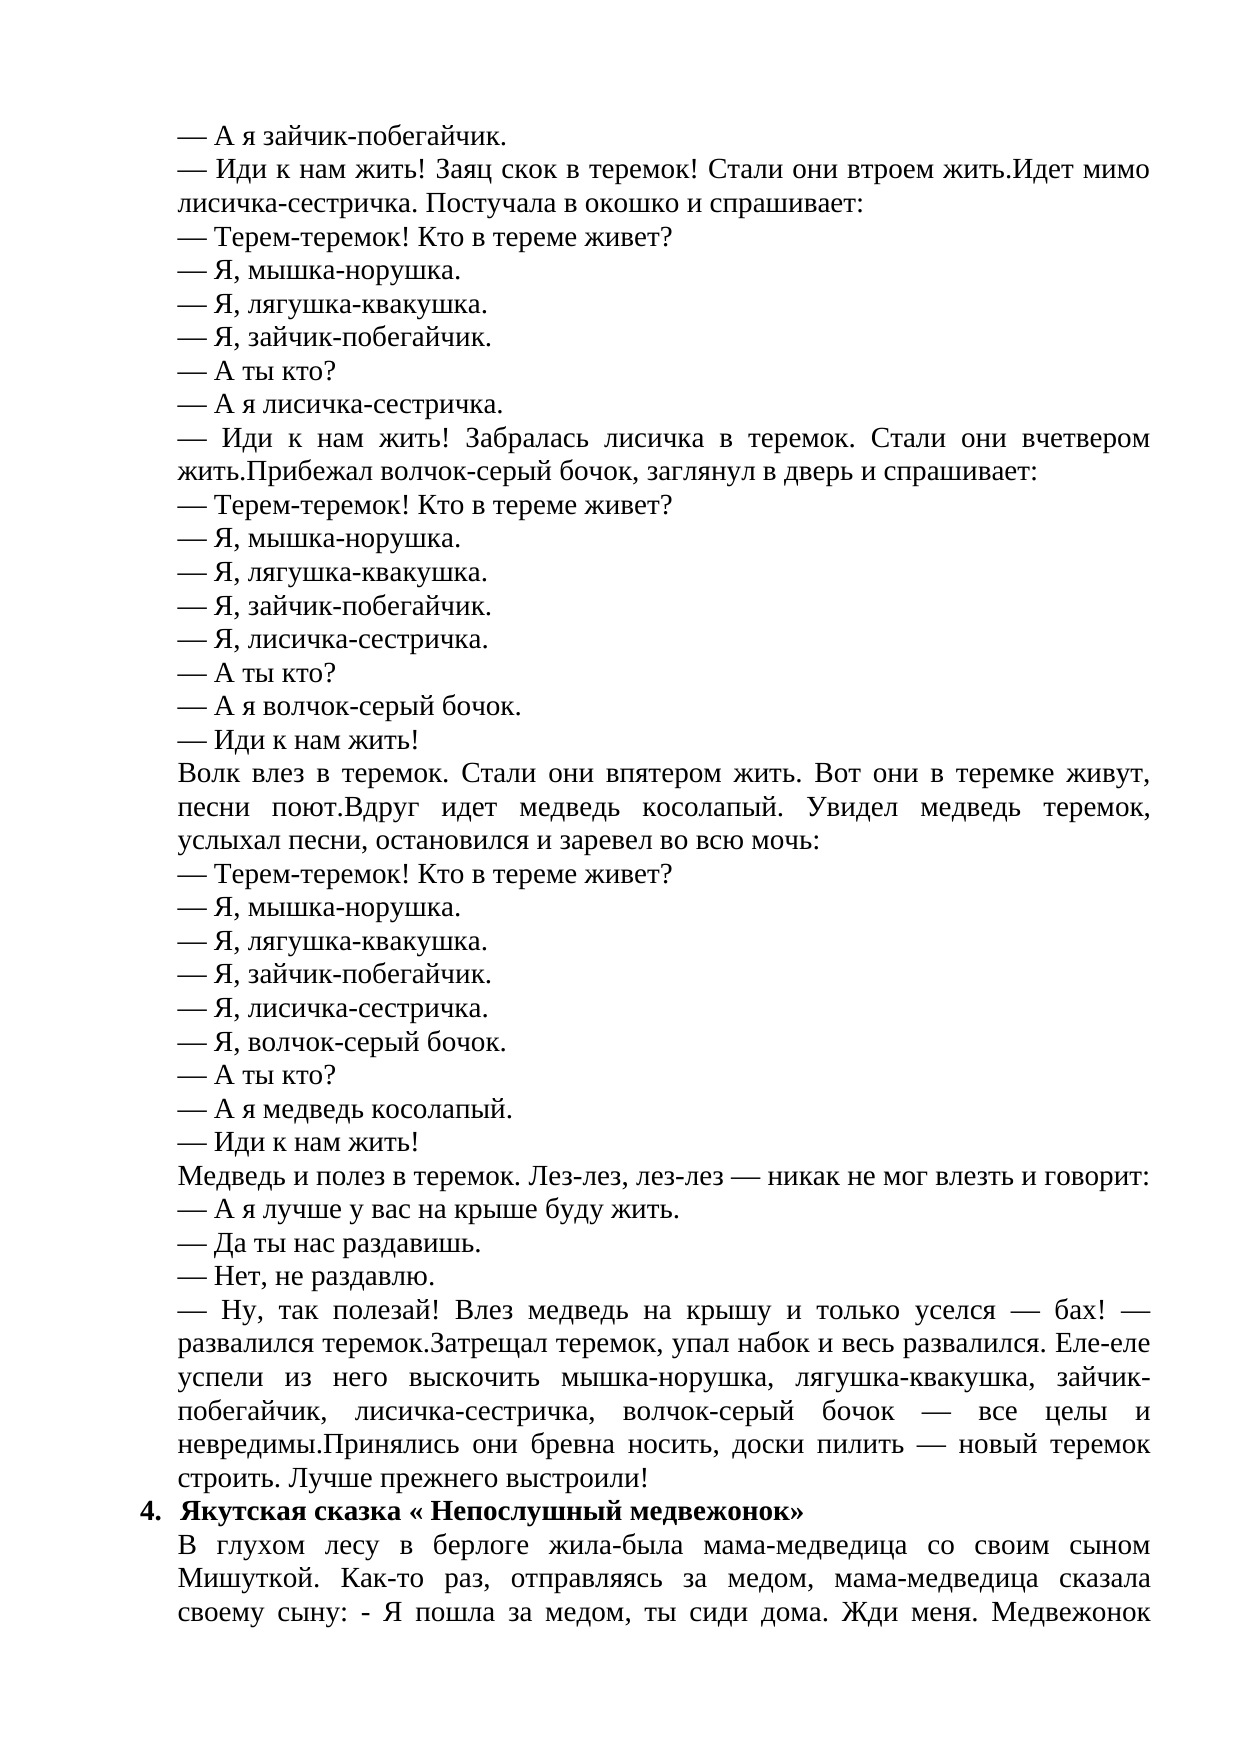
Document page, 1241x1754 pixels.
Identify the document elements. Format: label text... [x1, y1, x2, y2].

text — А я волчок-серый бочок. [177, 688, 1152, 722]
text — А я лисичка-сестричка. [177, 386, 1152, 420]
text — А я лучше у вас на крыше буду жить. [177, 1191, 1152, 1225]
text — Ну, так полезай! Влез медведь на крышу и только уселся — бах! — развалился теремок.Затрещал теремок, упал набок и весь развалился. Еле-еле успели из него выскочить мышка-норушка, лягушка-квакушка, зайчик-побегайчик, лисичка-сестричка, волчок-серый бочок — все целы и невредимы.Принялись они бревна носить, доски пилить — новый теремок строить. Лучше прежнего выстроили! [177, 1292, 1152, 1493]
text — Я, мышка-норушка. [177, 521, 1152, 554]
text — Я, зайчик-побегайчик. [177, 319, 1152, 353]
text — Терем-теремок! Кто в тереме живет? [177, 856, 1152, 889]
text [177, 1527, 1152, 1627]
text — А ты кто? [177, 655, 1152, 688]
text — Я, лягушка-квакушка. [177, 923, 1152, 957]
text — Иди к нам жить! [177, 1124, 1152, 1158]
text — А я зайчик-побегайчик. [177, 118, 1152, 152]
text — Я, мышка-норушка. [177, 252, 1152, 286]
text Волк влез в теремок. Стали они впятером жить. Вот они в теремке живут, песни поют.Вдруг идет медведь косолапый. Увидел медведь теремок, услыхал песни, остановился и заревел во всю мочь: [177, 755, 1152, 856]
text — Иди к нам жить! [177, 722, 1152, 755]
text — Я, зайчик-побегайчик. [177, 588, 1152, 621]
text — Я, лисичка-сестричка. [177, 990, 1152, 1024]
text — Я, лягушка-квакушка. [177, 286, 1152, 319]
text 4. Якутская сказка « Непослушный медвежонок» [140, 1493, 1152, 1527]
text — Я, зайчик-побегайчик. [177, 957, 1152, 990]
text — А ты кто? [177, 1057, 1152, 1091]
text — Да ты нас раздавишь. [177, 1225, 1152, 1258]
text — Я, лисичка-сестричка. [177, 621, 1152, 655]
text — А я медведь косолапый. [177, 1091, 1152, 1124]
text — Иди к нам жить! Забралась лисичка в теремок. Стали они вчетвером жить.Прибежал волчок-серый бочок, заглянул в дверь и спрашивает: [177, 420, 1152, 487]
text — Терем-теремок! Кто в тереме живет? [177, 219, 1152, 252]
text — Нет, не раздавлю. [177, 1258, 1152, 1292]
text — Я, лягушка-квакушка. [177, 554, 1152, 588]
text — Терем-теремок! Кто в тереме живет? [177, 487, 1152, 521]
text — А ты кто? [177, 353, 1152, 386]
text Медведь и полез в теремок. Лез-лез, лез-лез — никак не мог влезть и говорит: [177, 1158, 1152, 1191]
text — Я, мышка-норушка. [177, 889, 1152, 923]
text — Я, волчок-серый бочок. [177, 1024, 1152, 1057]
text — Иди к нам жить! Заяц скок в теремок! Стали они втроем жить.Идет мимо лисичка-сестричка. Постучала в окошко и спрашивает: [177, 152, 1152, 219]
